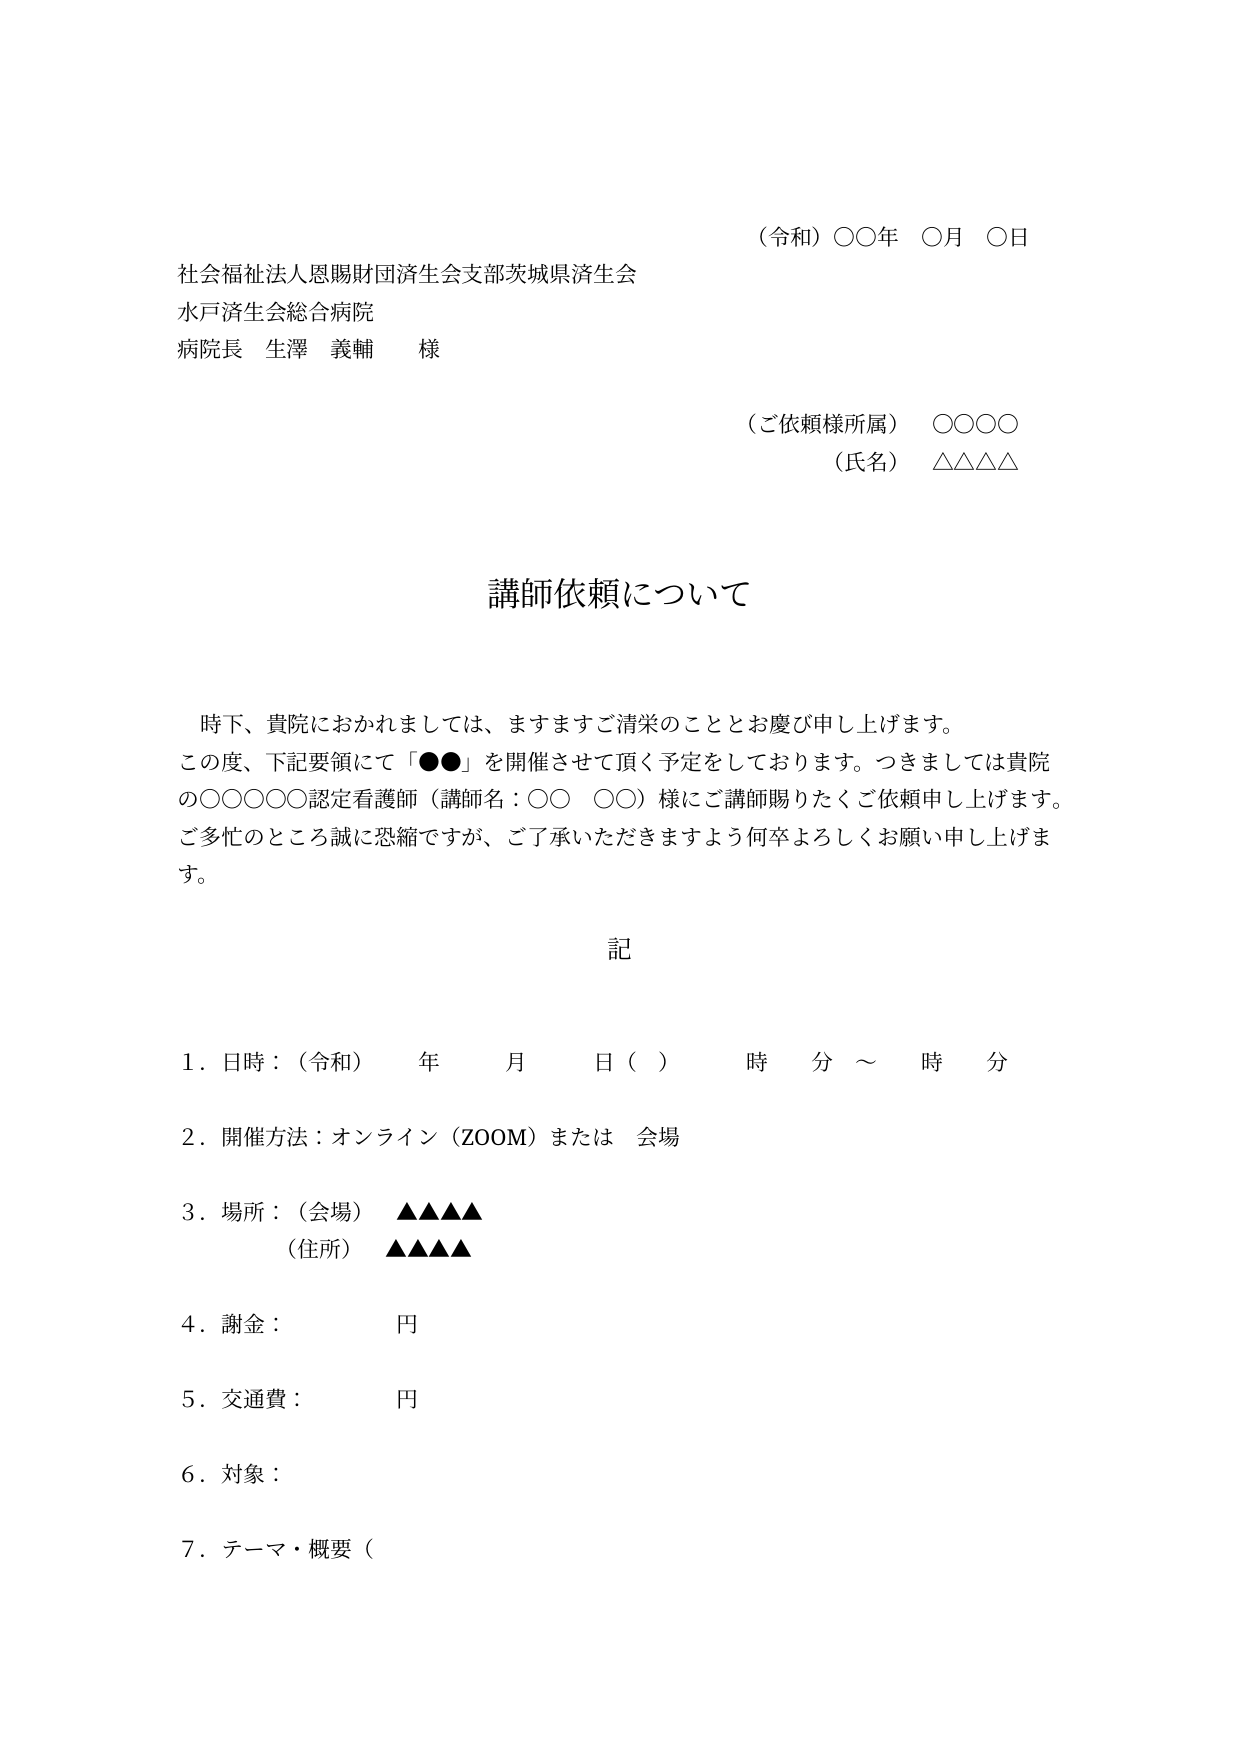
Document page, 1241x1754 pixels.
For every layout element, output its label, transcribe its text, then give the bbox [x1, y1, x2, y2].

text ６．対象： [177, 1454, 1063, 1492]
subtitle 記 [177, 929, 1063, 967]
text 社会福祉法人恩賜財団済生会支部茨城県済生会 [177, 254, 1063, 292]
text （令和）〇〇年 〇月 〇日 [177, 217, 1060, 254]
text （ご依頼様所属） 〇〇〇〇 [177, 404, 1019, 442]
text （氏名） △△△△ [177, 442, 1019, 479]
text 水戸済生会総合病院 [177, 292, 1063, 329]
text この度、下記要領にて「●●」を開催させて頂く予定をしております。つきましては貴院の〇〇〇〇〇認定看護師（講師名：〇〇 〇〇）様にご講師賜りたくご依頼申し上げます。ご多忙のところ誠に恐縮ですが、ご了承いただきますよう何卒よろしくお願い申し上げます。 [177, 742, 1063, 892]
text １．日時：（令和） 年 月 日（ ） 時 分 ～ 時 分 [177, 1042, 1063, 1079]
text （住所） ▲▲▲▲ [177, 1229, 1063, 1267]
text ４．謝金： 円 [177, 1304, 1063, 1342]
text ３．場所：（会場） ▲▲▲▲ [177, 1192, 1063, 1229]
text 時下、貴院におかれましては、ますますご清栄のこととお慶び申し上げます。 [177, 704, 1063, 742]
text 講師依頼について [177, 554, 1063, 629]
text 病院長 生澤 義輔 様 [177, 329, 1063, 367]
text ７．テーマ・概要（ [177, 1529, 1063, 1567]
text ５．交通費： 円 [177, 1379, 1063, 1417]
text ２．開催方法：オンライン（ZOOM）または 会場 [177, 1117, 1063, 1154]
